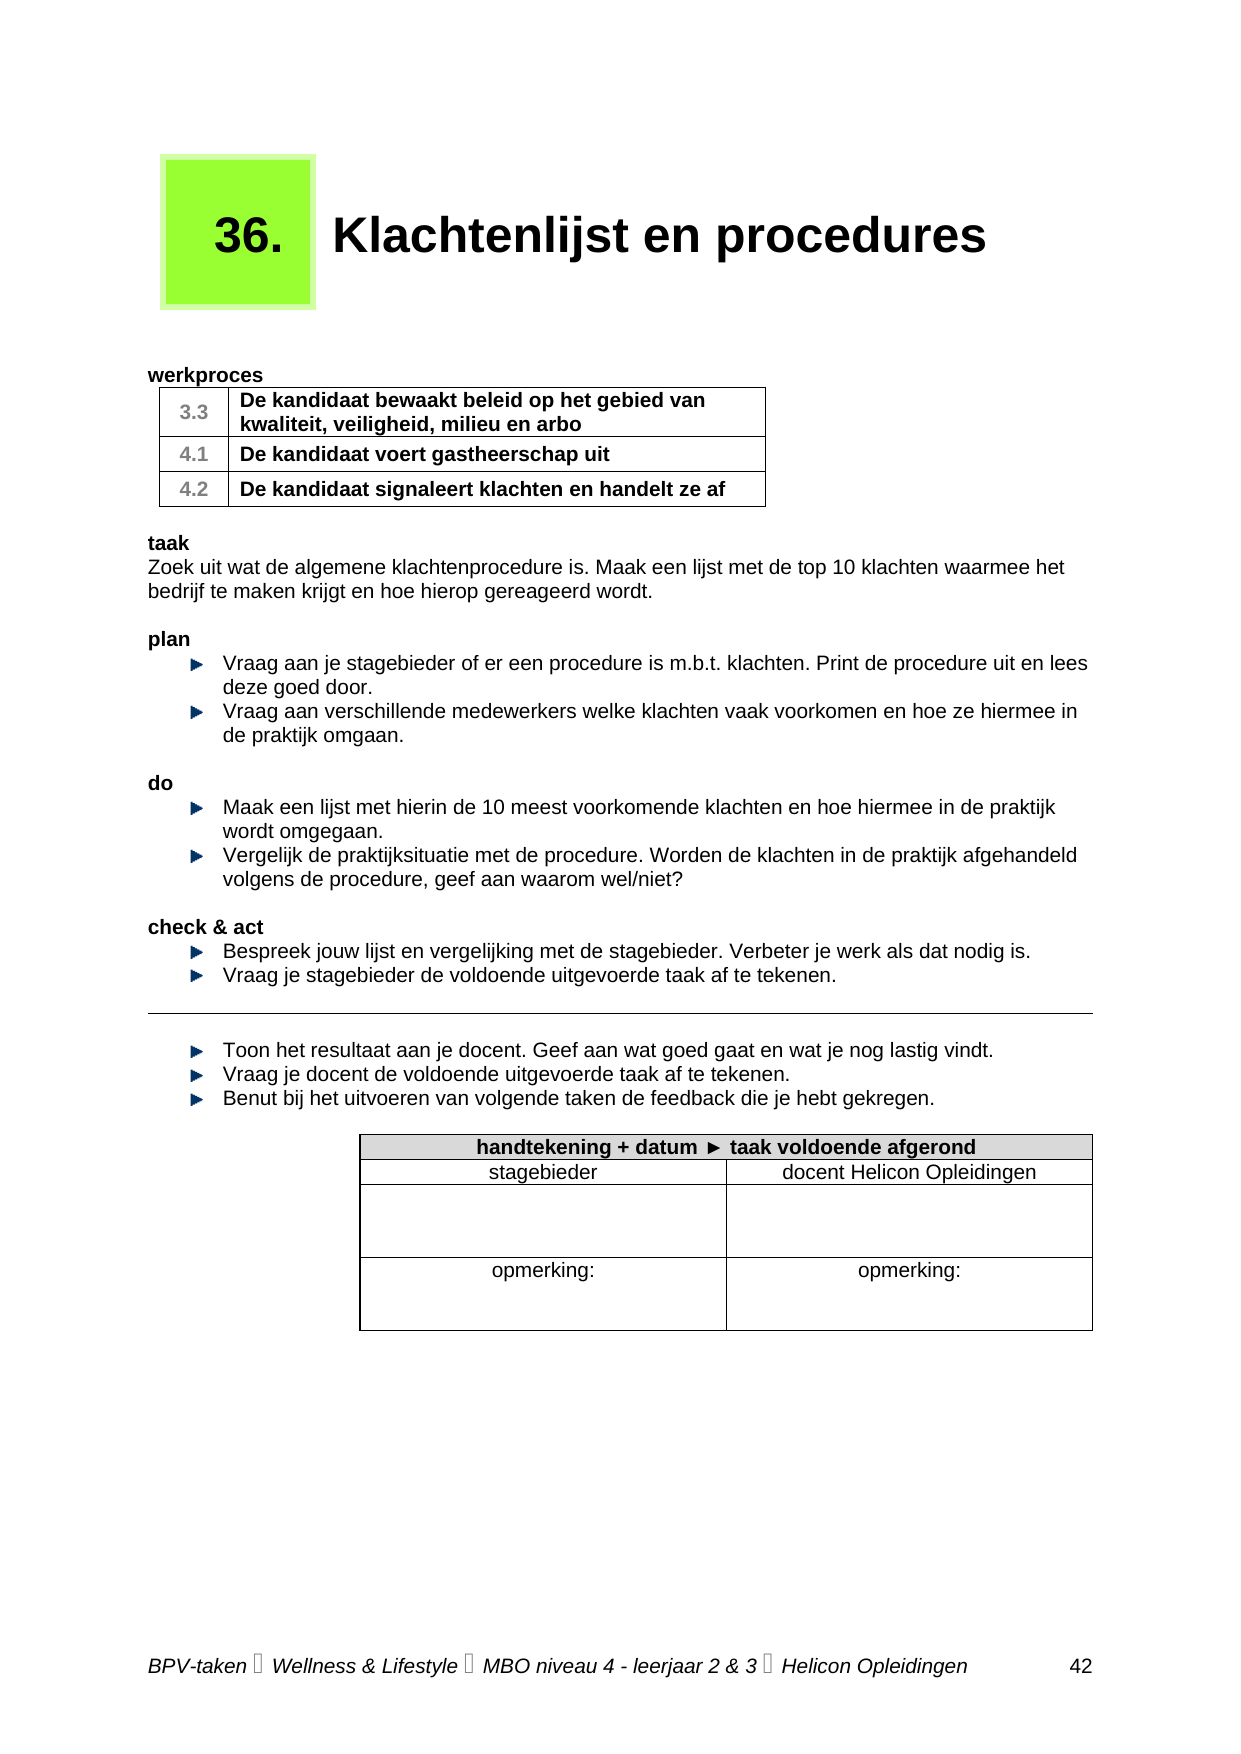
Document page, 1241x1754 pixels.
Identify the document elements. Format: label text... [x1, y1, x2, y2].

table_header 3.3 [160, 388, 228, 436]
text taak Zoek uit wat de algemene klachtenprocedure is. Maak een lijst met de top 10 klachten waarmee het bedrijf te maken krijgt en hoe hierop gereageerd wordt. [148, 531, 1093, 627]
list Vraag je docent de voldoende uitgevoerde taak af te tekenen. [185, 1062, 1093, 1086]
list Vergelijk de praktijksituatie met de procedure. Worden de klachten in de praktijk afgehandeld volgens de procedure, geef aan waarom wel/niet? [185, 843, 1093, 891]
text do [148, 771, 1093, 795]
text plan [148, 627, 1093, 651]
picture [186, 845, 203, 863]
table_cell opmerking: [361, 1258, 726, 1330]
list Toon het resultaat aan je docent. Geef aan wat goed gaat en wat je nog lastig vindt. [185, 1038, 1093, 1062]
table_cell [727, 1185, 1092, 1257]
table_header handtekening + datum ► taak voldoende afgerond [361, 1135, 1092, 1159]
picture [186, 1065, 203, 1082]
picture [186, 797, 203, 815]
picture [186, 654, 203, 671]
text werkproces [148, 363, 1093, 387]
table_cell docent Helicon Opleidingen [727, 1160, 1092, 1184]
picture [186, 1089, 203, 1106]
table_cell opmerking: [727, 1258, 1092, 1330]
picture [186, 941, 203, 959]
text check & act [148, 914, 1093, 938]
table_cell De kandidaat voert gastheerschap uit [229, 437, 765, 471]
list Vraag aan verschillende medewerkers welke klachten vaak voorkomen en hoe ze hiermee in de praktijk omgaan. [185, 699, 1093, 747]
list Vraag aan je stagebieder of er een procedure is m.b.t. klachten. Print de procedure uit en lees deze goed door. [185, 651, 1093, 699]
table_header De kandidaat bewaakt beleid op het gebied van kwaliteit, veiligheid, milieu en arbo [229, 388, 765, 436]
list Maak een lijst met hierin de 10 meest voorkomende klachten en hoe hiermee in de praktijk wordt omgegaan. [185, 795, 1093, 843]
table_cell De kandidaat signaleert klachten en handelt ze af [229, 472, 765, 506]
table_cell 4.1 [160, 437, 228, 471]
table_cell 4.2 [160, 472, 228, 506]
picture [186, 1041, 203, 1058]
list Bespreek jouw lijst en vergelijking met de stagebieder. Verbeter je werk als dat nodig is. [185, 938, 1093, 962]
table_cell stagebieder [361, 1160, 726, 1184]
table_cell [361, 1185, 726, 1257]
list Benut bij het uitvoeren van volgende taken de feedback die je hebt gekregen. [185, 1086, 1093, 1110]
table_header 36. Klachtenlijst en procedures [148, 148, 1065, 315]
picture [186, 701, 203, 719]
list Vraag je stagebieder de voldoende uitgevoerde taak af te tekenen. [185, 962, 1093, 986]
picture [186, 965, 203, 982]
